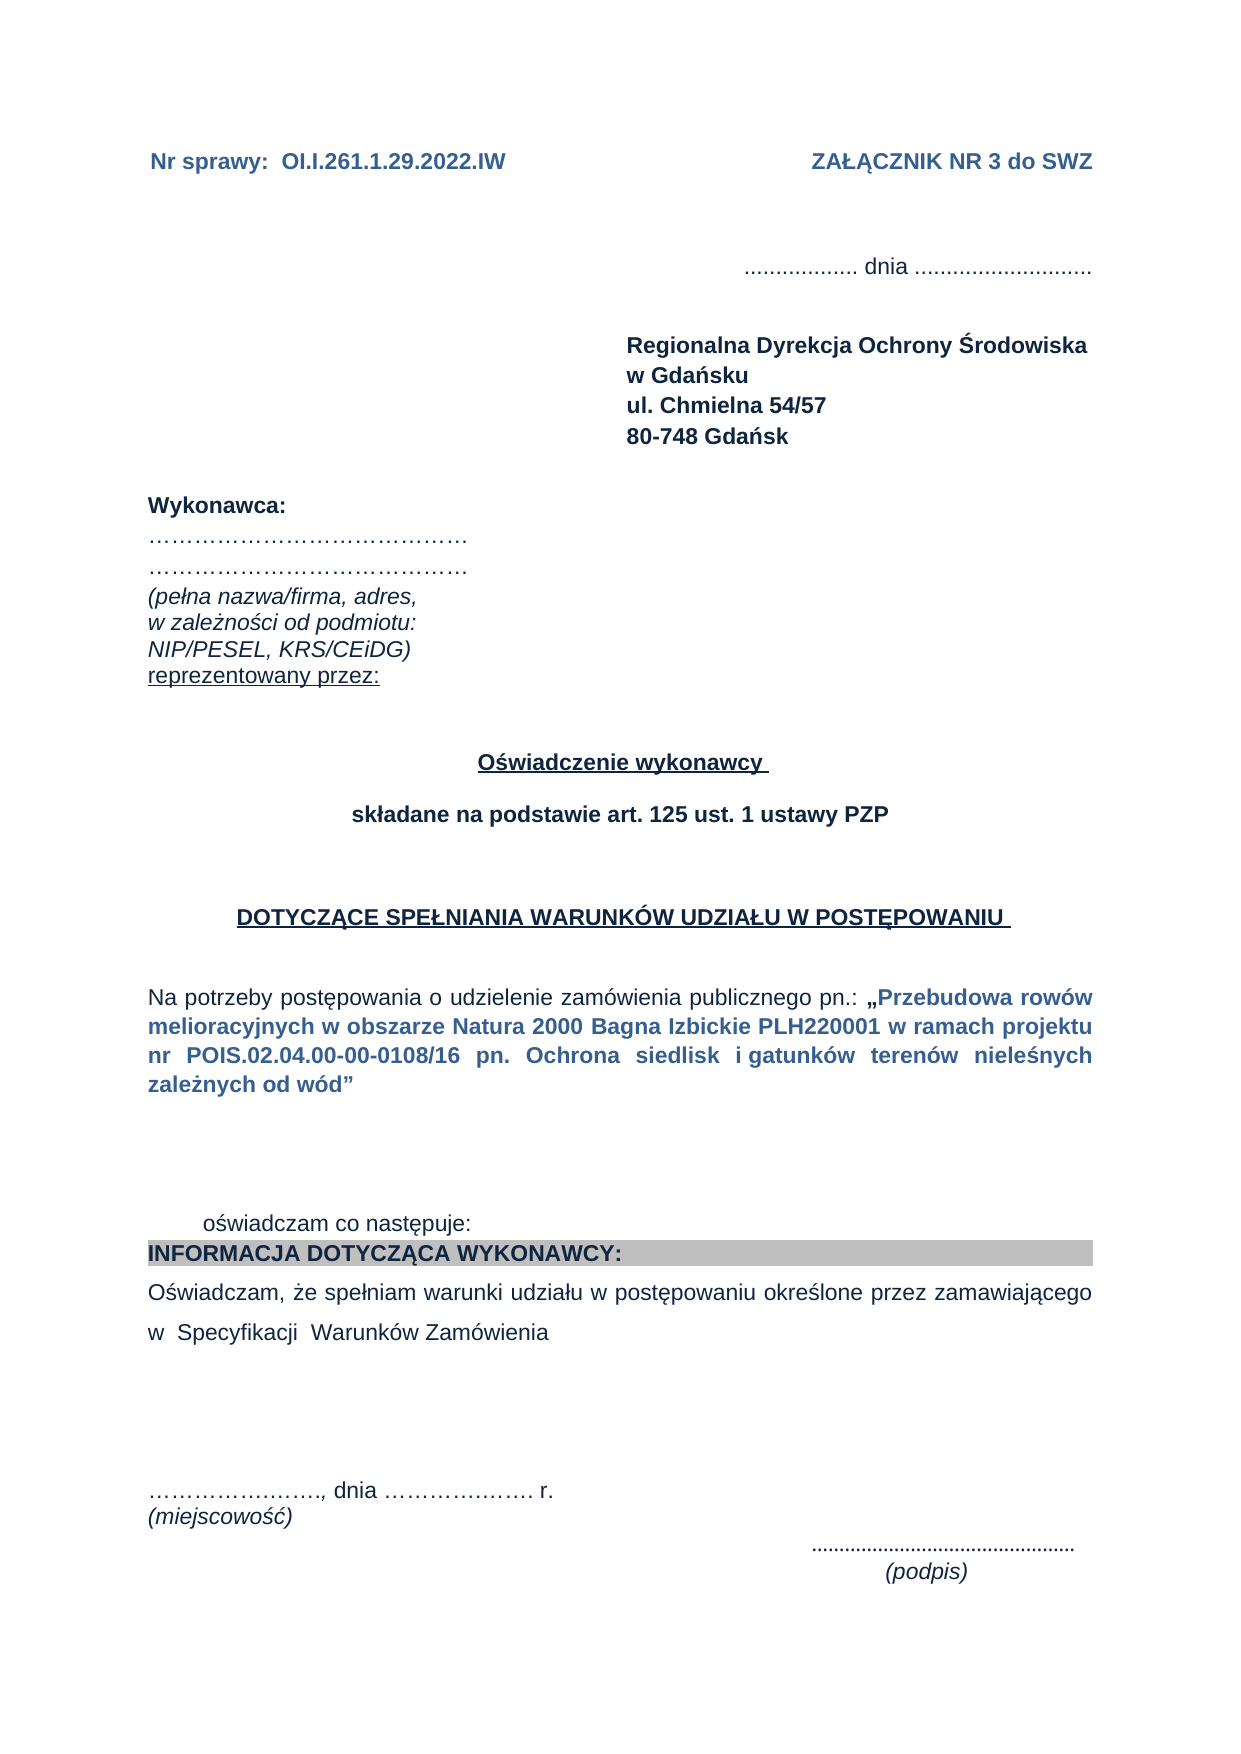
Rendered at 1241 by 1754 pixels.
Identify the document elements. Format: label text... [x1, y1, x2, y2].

text Na potrzeby postępowania o udzielenie zamówienia publicznego pn.: „Przebudowa rowów melioracyjnych w obszarze Natura 2000 Bagna Izbickie PLH220001 w ramach projektu nr POIS.02.04.00-00-0108/16 pn. Ochrona siedlisk i gatunków terenów nieleśnych zależnych od wód” [148, 981, 1093, 1097]
text Wykonawca: [148, 492, 1093, 519]
text Oświadczam, że spełniam warunki udziału w postępowaniu określone przez zamawiającego w Specyfikacji Warunków Zamówienia [148, 1279, 1093, 1345]
text INFORMACJA DOTYCZĄCA WYKONAWCY: [148, 1240, 1093, 1266]
text 80-748 Gdańsk [620, 423, 1093, 449]
text reprezentowany przez: [148, 662, 1093, 688]
text ………………………………………… [148, 1529, 1093, 1558]
text składane na podstawie art. 125 ust. 1 ustawy PZP [148, 801, 1093, 827]
text Regionalna Dyrekcja Ochrony Środowiska [620, 332, 1093, 358]
text (miejscowość) [148, 1503, 1093, 1529]
text (podpis) [811, 1558, 1093, 1584]
text DOTYCZĄCE SPEŁNIANIA WARUNKÓW UDZIAŁU W POSTĘPOWANIU [148, 904, 1093, 930]
text ul. Chmielna 54/57 [620, 392, 1093, 419]
text Nr sprawy: OI.I.261.1.29.2022.IW ZAŁĄCZNIK NR 3 do SWZ [148, 148, 1093, 174]
text .................. dnia ............................ [148, 253, 1093, 279]
text (pełna nazwa/firma, adres, w zależności od podmiotu: NIP/PESEL, KRS/CEiDG) [148, 583, 472, 662]
text ………………………………………………………………………… [148, 522, 472, 579]
text oświadczam co następuje: [177, 1209, 1093, 1236]
text Oświadczenie wykonawcy [148, 749, 1093, 775]
text w Gdańsku [620, 362, 1093, 388]
text …………….……., dnia ………….……. r. [148, 1477, 1093, 1503]
